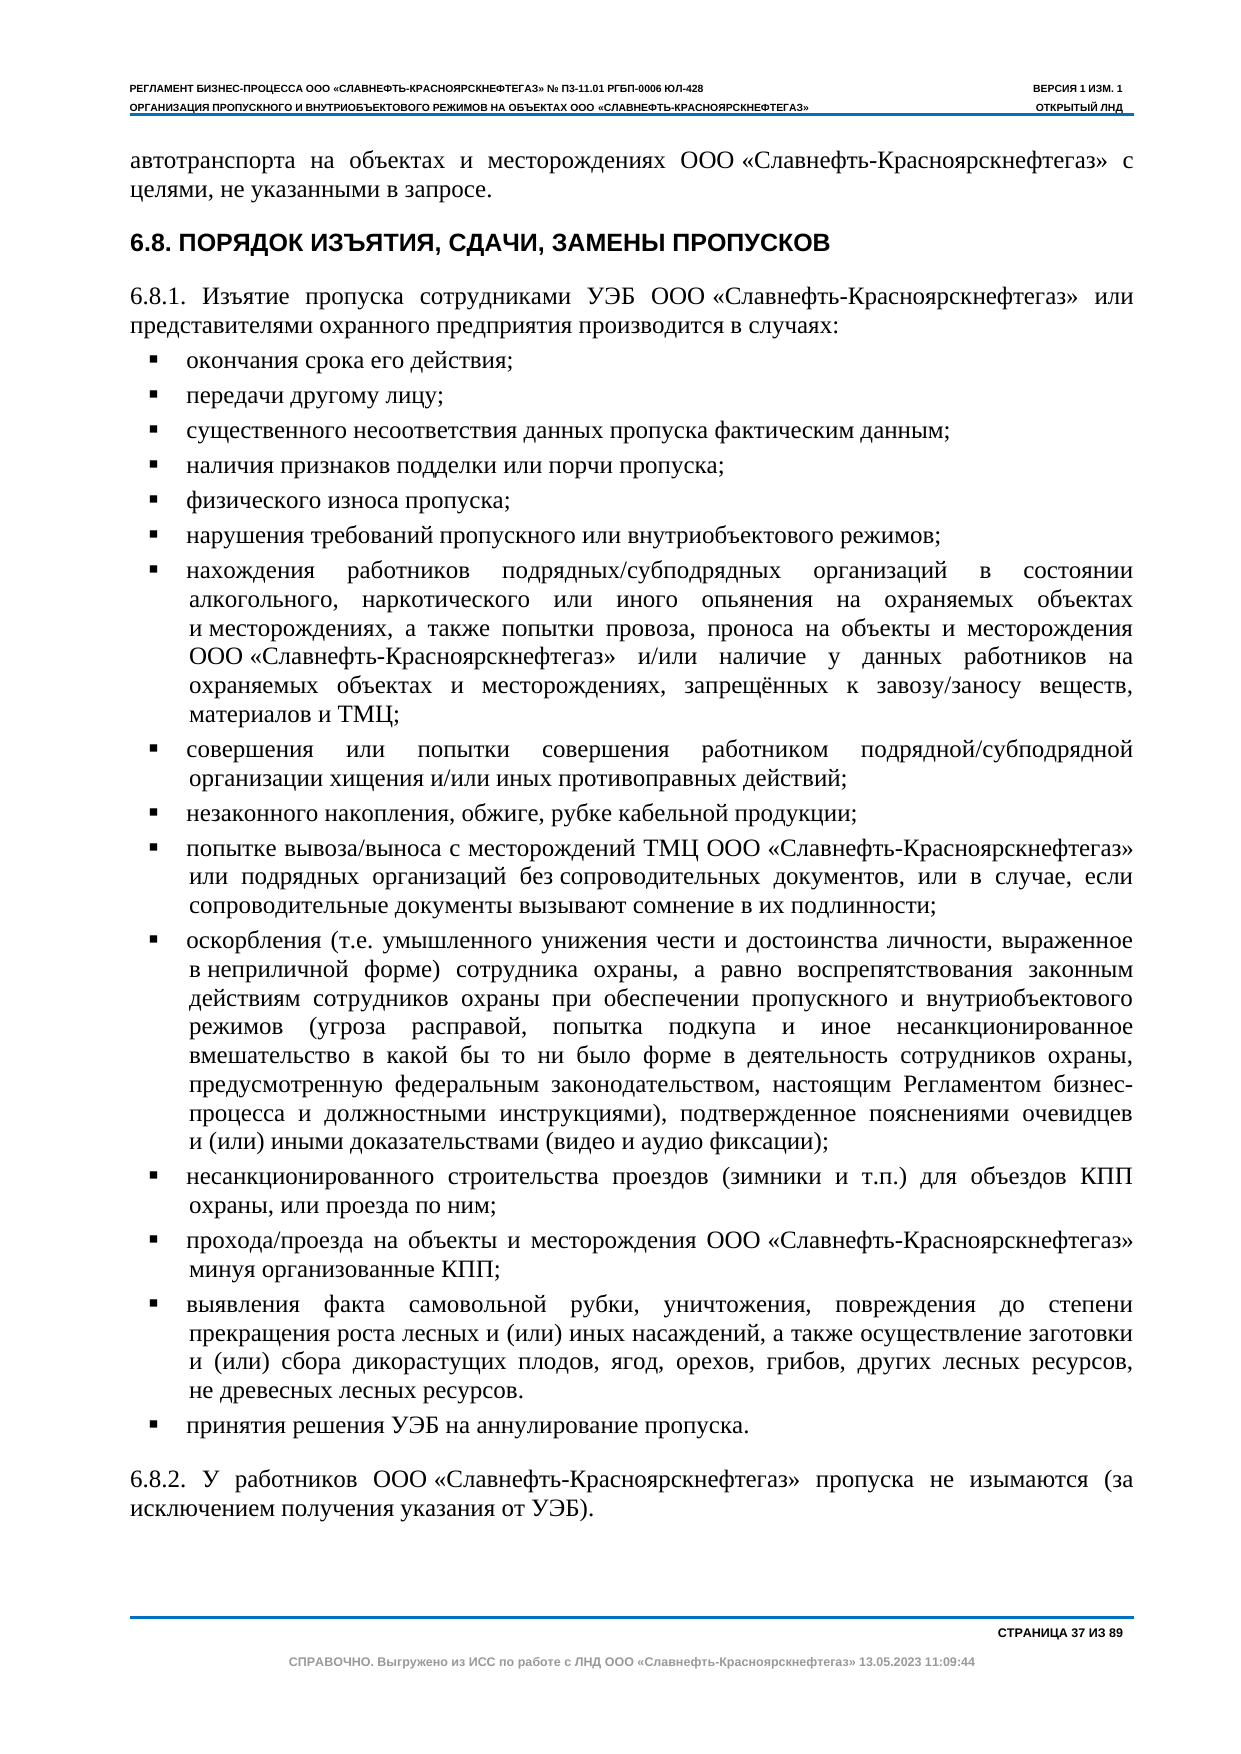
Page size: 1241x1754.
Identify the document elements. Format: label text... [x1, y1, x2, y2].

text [130, 145, 1134, 203]
list прохода/проезда на объекты и месторождения ООО «Славнефть-Красноярскнефтегаз» минуя организованные КПП; [148, 1225, 1134, 1283]
list нахождения работников подрядных/субподрядных организаций в состоянии алкогольного, наркотического или иного опьянения на охраняемых объектах и месторождениях, а также попытки провоза, проноса на объекты и месторождения ООО «Славнефть-Красноярскнефтегаз» и/или наличие у данных работников на охраняемых объектах и месторождениях, запрещённых к завозу/заносу веществ, материалов и ТМЦ; [148, 555, 1134, 728]
list нарушения требований пропускного или внутриобъектового режимов; [148, 520, 1134, 549]
list окончания срока его действия; [148, 345, 1134, 374]
list передачи другому лицу; [148, 380, 1134, 409]
list совершения или попытки совершения работником подрядной/субподрядной организации хищения и/или иных противоправных действий; [148, 734, 1134, 791]
text 6.8.1. Изъятие пропуска сотрудниками УЭБ ООО «Славнефть-Красноярскнефтегаз» или представителями охранного предприятия производится в случаях: [130, 281, 1134, 339]
list принятия решения УЭБ на аннулирование пропуска. [148, 1410, 1134, 1439]
list выявления факта самовольной рубки, уничтожения, повреждения до степени прекращения роста лесных и (или) иных насаждений, а также осуществление заготовки и (или) сбора дикорастущих плодов, ягод, орехов, грибов, других лесных ресурсов, не древесных лесных ресурсов. [148, 1289, 1134, 1404]
list незаконного накопления, обжиге, рубке кабельной продукции; [148, 798, 1134, 826]
list существенного несоответствия данных пропуска фактическим данным; [148, 415, 1134, 444]
list оскорбления (т.е. умышленного унижения чести и достоинства личности, выраженное в неприличной форме) сотрудника охраны, а равно воспрепятствования законным действиям сотрудников охраны при обеспечении пропускного и внутриобъектового режимов (угроза расправой, попытка подкупа и иное несанкционированное вмешательство в какой бы то ни было форме в деятельность сотрудников охраны, предусмотренную федеральным законодательством, настоящим Регламентом бизнес-процесса и должностными инструкциями), подтвержденное пояснениями очевидцев и (или) иными доказательствами (видео и аудио фиксации); [148, 925, 1134, 1155]
list наличия признаков подделки или порчи пропуска; [148, 450, 1134, 479]
list несанкционированного строительства проездов (зимники и т.п.) для объездов КПП охраны, или проезда по ним; [148, 1161, 1134, 1219]
list попытке вывоза/выноса с месторождений ТМЦ ООО «Славнефть-Красноярскнефтегаз» или подрядных организаций без сопроводительных документов, или в случае, если сопроводительные документы вызывают сомнение в их подлинности; [148, 833, 1134, 919]
subtitle 6.8. ПОРЯДОК ИЗЪЯТИЯ, СДАЧИ, ЗАМЕНЫ ПРОПУСКОВ [130, 228, 1134, 256]
list физического износа пропуска; [148, 485, 1134, 514]
text 6.8.2. У работников ООО «Славнефть-Красноярскнефтегаз» пропуска не изымаются (за исключением получения указания от УЭБ). [130, 1464, 1134, 1521]
